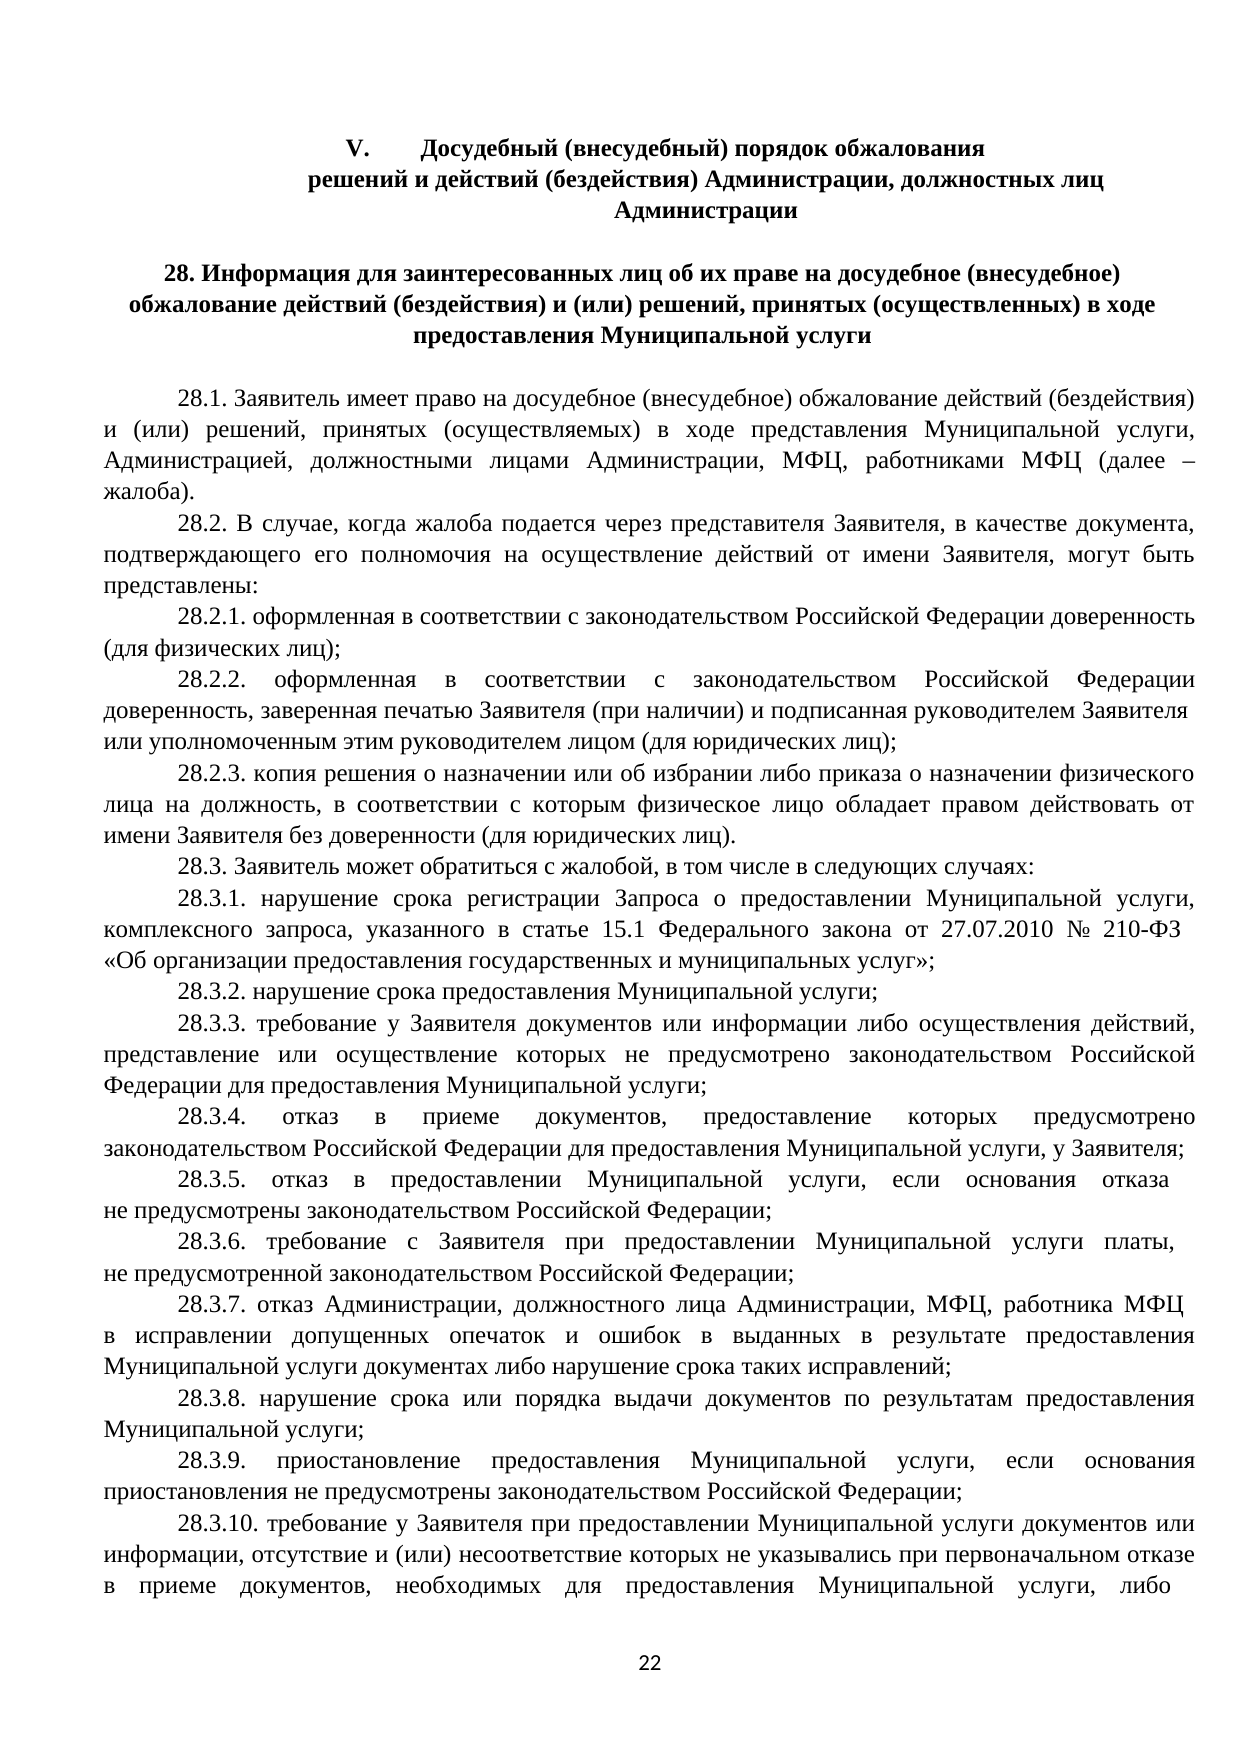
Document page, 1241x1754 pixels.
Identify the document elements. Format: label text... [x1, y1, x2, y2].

text 28.3.4. отказ в приеме документов, предоставление которых предусмотрено законодательством Российской Федерации для предоставления Муниципальной услуги, у Заявителя; [103, 1100, 1196, 1162]
text 28.3.9. приостановление предоставления Муниципальной услуги, если основания приостановления не предусмотрены законодательством Российской Федерации; [103, 1443, 1196, 1506]
text 28.1. Заявитель имеет право на досудебное (внесудебное) обжалование действий (бездействия) и (или) решений, принятых (осуществляемых) в ходе представления Муниципальной услуги, Администрацией, должностными лицами Администрации, МФЦ, работниками МФЦ (далее – жалоба). [103, 381, 1196, 506]
text 28.2. В случае, когда жалоба подается через представителя Заявителя, в качестве документа, подтверждающего его полномочия на осуществление действий от имени Заявителя, могут быть представлены: [103, 506, 1196, 600]
text 28.3.3. требование у Заявителя документов или информации либо осуществления действий, представление или осуществление которых не предусмотрено законодательством Российской Федерации для предоставления Муниципальной услуги; [103, 1006, 1196, 1100]
text 28.3.7. отказ Администрации, должностного лица Администрации, МФЦ, работника МФЦ в исправлении допущенных опечаток и ошибок в выданных в результате предоставления Муниципальной услуги документах либо нарушение срока таких исправлений; [103, 1287, 1196, 1381]
text 28.3.2. нарушение срока предоставления Муниципальной услуги; [103, 975, 1196, 1006]
text 28.3. Заявитель может обратиться с жалобой, в том числе в следующих случаях: [103, 850, 1196, 881]
text 28. Информация для заинтересованных лиц об их праве на досудебное (внесудебное) обжалование действий (бездействия) и (или) решений, принятых (осуществленных) в ходе предоставления Муниципальной услуги [88, 256, 1196, 350]
text 28.3.1. нарушение срока регистрации Запроса о предоставлении Муниципальной услуги, комплексного запроса, указанного в статье 15.1 Федерального закона от 27.07.2010 № 210-ФЗ «Об организации предоставления государственных и муниципальных услуг»; [103, 881, 1196, 975]
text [103, 1506, 1196, 1600]
text 28.2.2. оформленная в соответствии с законодательством Российской Федерации доверенность, заверенная печатью Заявителя (при наличии) и подписанная руководителем Заявителя или уполномоченным этим руководителем лицом (для юридических лиц); [103, 662, 1196, 756]
text 28.2.3. копия решения о назначении или об избрании либо приказа о назначении физического лица на должность, в соответствии с которым физическое лицо обладает правом действовать от имени Заявителя без доверенности (для юридических лиц). [103, 756, 1196, 850]
text 28.2.1. оформленная в соответствии с законодательством Российской Федерации доверенность (для физических лиц); [103, 600, 1196, 662]
text 28.3.5. отказ в предоставлении Муниципальной услуги, если основания отказа не предусмотрены законодательством Российской Федерации; [103, 1162, 1196, 1225]
text 28.3.8. нарушение срока или порядка выдачи документов по результатам предоставления Муниципальной услуги; [103, 1381, 1196, 1443]
text Досудебный (внесудебный) порядок обжалования решений и действий (бездействия) Администрации, должностных лиц Администрации [141, 131, 1196, 225]
text 28.3.6. требование с Заявителя при предоставлении Муниципальной услуги платы, не предусмотренной законодательством Российской Федерации; [103, 1225, 1196, 1287]
